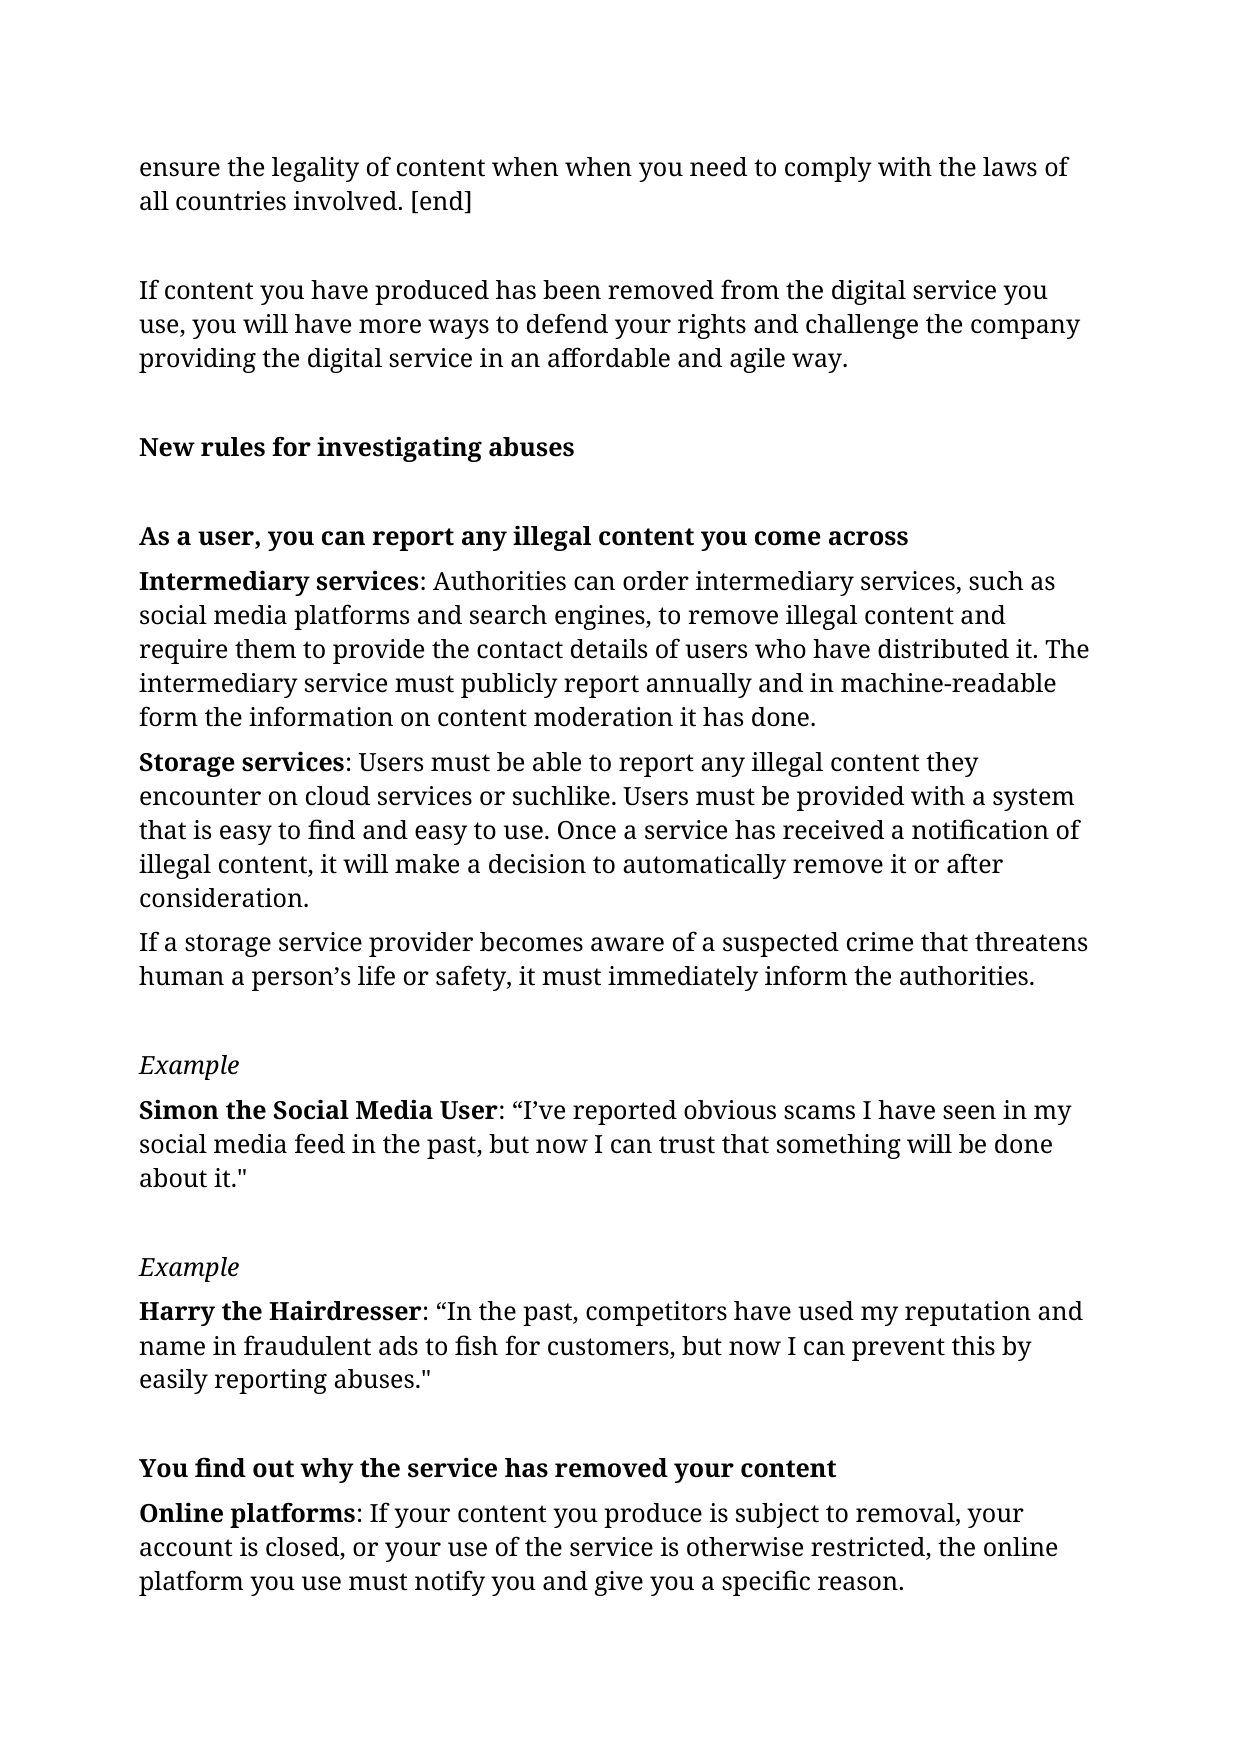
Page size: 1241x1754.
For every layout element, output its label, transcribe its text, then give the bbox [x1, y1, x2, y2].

text As a user, you can report any illegal content you come across [139, 519, 1101, 553]
text Intermediary services: Authorities can order intermediary services, such as social media platforms and search engines, to remove illegal content and require them to provide the contact details of users who have distributed it. The intermediary service must publicly report annually and in machine-readable form the information on content moderation it has done. [139, 563, 1101, 734]
text If a storage service provider becomes aware of a suspected crime that threatens human a person’s life or safety, it must immediately inform the authorities. [139, 925, 1101, 993]
text Harry the Hairdresser: “In the past, competitors have used my reputation and name in fraudulent ads to fish for customers, but now I can prevent this by easily reporting abuses." [139, 1294, 1101, 1396]
text Simon the Social Media User: “I’ve reported obvious scams I have seen in my social media feed in the past, but now I can trust that something will be done about it." [139, 1092, 1101, 1195]
text New rules for investigating abuses [139, 430, 1101, 464]
text You find out why the service has removed your content [139, 1451, 1101, 1485]
text Storage services: Users must be able to report any illegal content they encounter on cloud services or suchlike. Users must be provided with a system that is easy to find and easy to use. Once a service has received a notification of illegal content, it will make a decision to automatically remove it or after consideration. [139, 744, 1101, 914]
text Example [139, 1048, 1101, 1082]
text If content you have produced has been removed from the digital service you use, you will have more ways to defend your rights and challenge the company providing the digital service in an affordable and agile way. [139, 273, 1101, 375]
text Online platforms: If your content you produce is subject to removal, your account is closed, or your use of the service is otherwise restricted, the online platform you use must notify you and give you a specific reason. [139, 1496, 1101, 1598]
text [139, 150, 1101, 218]
text Example [139, 1249, 1101, 1284]
